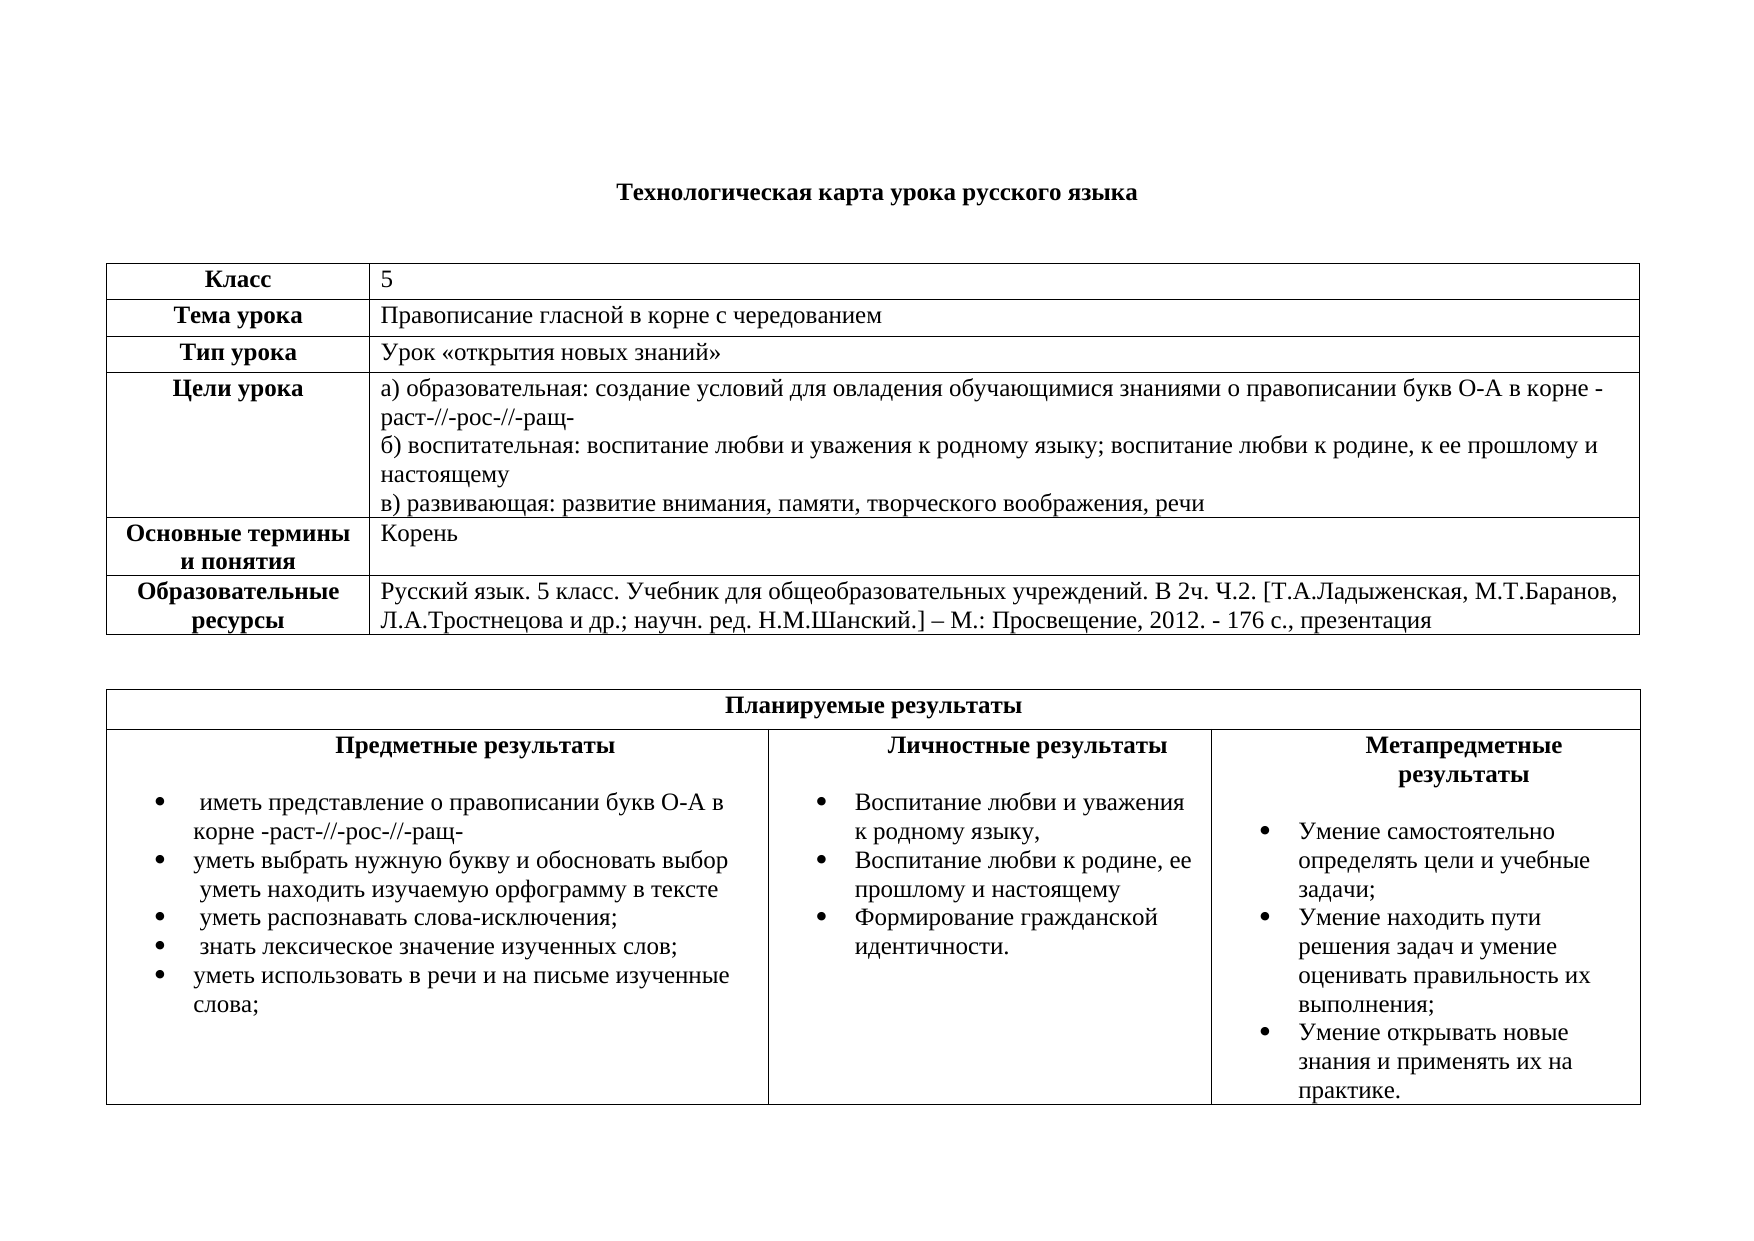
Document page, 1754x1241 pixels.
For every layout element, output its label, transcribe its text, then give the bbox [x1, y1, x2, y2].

table_cell Предметные результаты иметь представление о правописании букв О-А в корне -раст-//-рос-//-ращ- уметь выбрать нужную букву и обосновать выбор уметь находить изучаемую орфограмму в тексте уметь распознавать слова-исключения; знать лексическое значение изученных слов; уметь использовать в речи и на письме изученные слова; [107, 730, 768, 1104]
table_cell Личностные результаты Воспитание любви и уважения к родному языку, Воспитание любви к родине, ее прошлому и настоящему Формирование гражданской идентичности. [769, 730, 1211, 1104]
table_header Планируемые результаты [107, 690, 1640, 729]
table_cell Правописание гласной в корне с чередованием [370, 300, 1639, 336]
table_cell Основные термины и понятия [107, 518, 369, 575]
table_cell Тип урока [107, 337, 369, 372]
table_cell Урок «открытия новых знаний» [370, 337, 1639, 372]
text Технологическая карта урока русского языка [118, 177, 1636, 238]
table_cell Тема урока [107, 300, 369, 336]
table_cell Образовательные ресурсы [107, 576, 369, 634]
table_cell Корень [370, 518, 1639, 575]
table_cell Цели урока [107, 373, 369, 517]
table_header Класс [107, 264, 369, 299]
table_cell Метапредметные результаты Умение самостоятельно определять цели и учебные задачи; Умение находить пути решения задач и умение оценивать правильность их выполнения; Умение открывать новые знания и применять их на практике. [1212, 730, 1640, 1104]
table_header 5 [370, 264, 1639, 299]
table_cell а) образовательная: создание условий для овладения обучающимися знаниями о правописании букв О-А в корне -раст-//-рос-//-ращ- б) воспитательная: воспитание любви и уважения к родному языку; воспитание любви к родине, к ее прошлому и настоящему в) развивающая: развитие внимания, памяти, творческого воображения, речи [370, 373, 1639, 517]
table_cell Русский язык. 5 класс. Учебник для общеобразовательных учреждений. В 2ч. Ч.2. [Т.А.Ладыженская, М.Т.Баранов, Л.А.Тростнецова и др.; научн. ред. Н.М.Шанский.] – М.: Просвещение, 2012. - 176 с., презентация [370, 576, 1639, 634]
